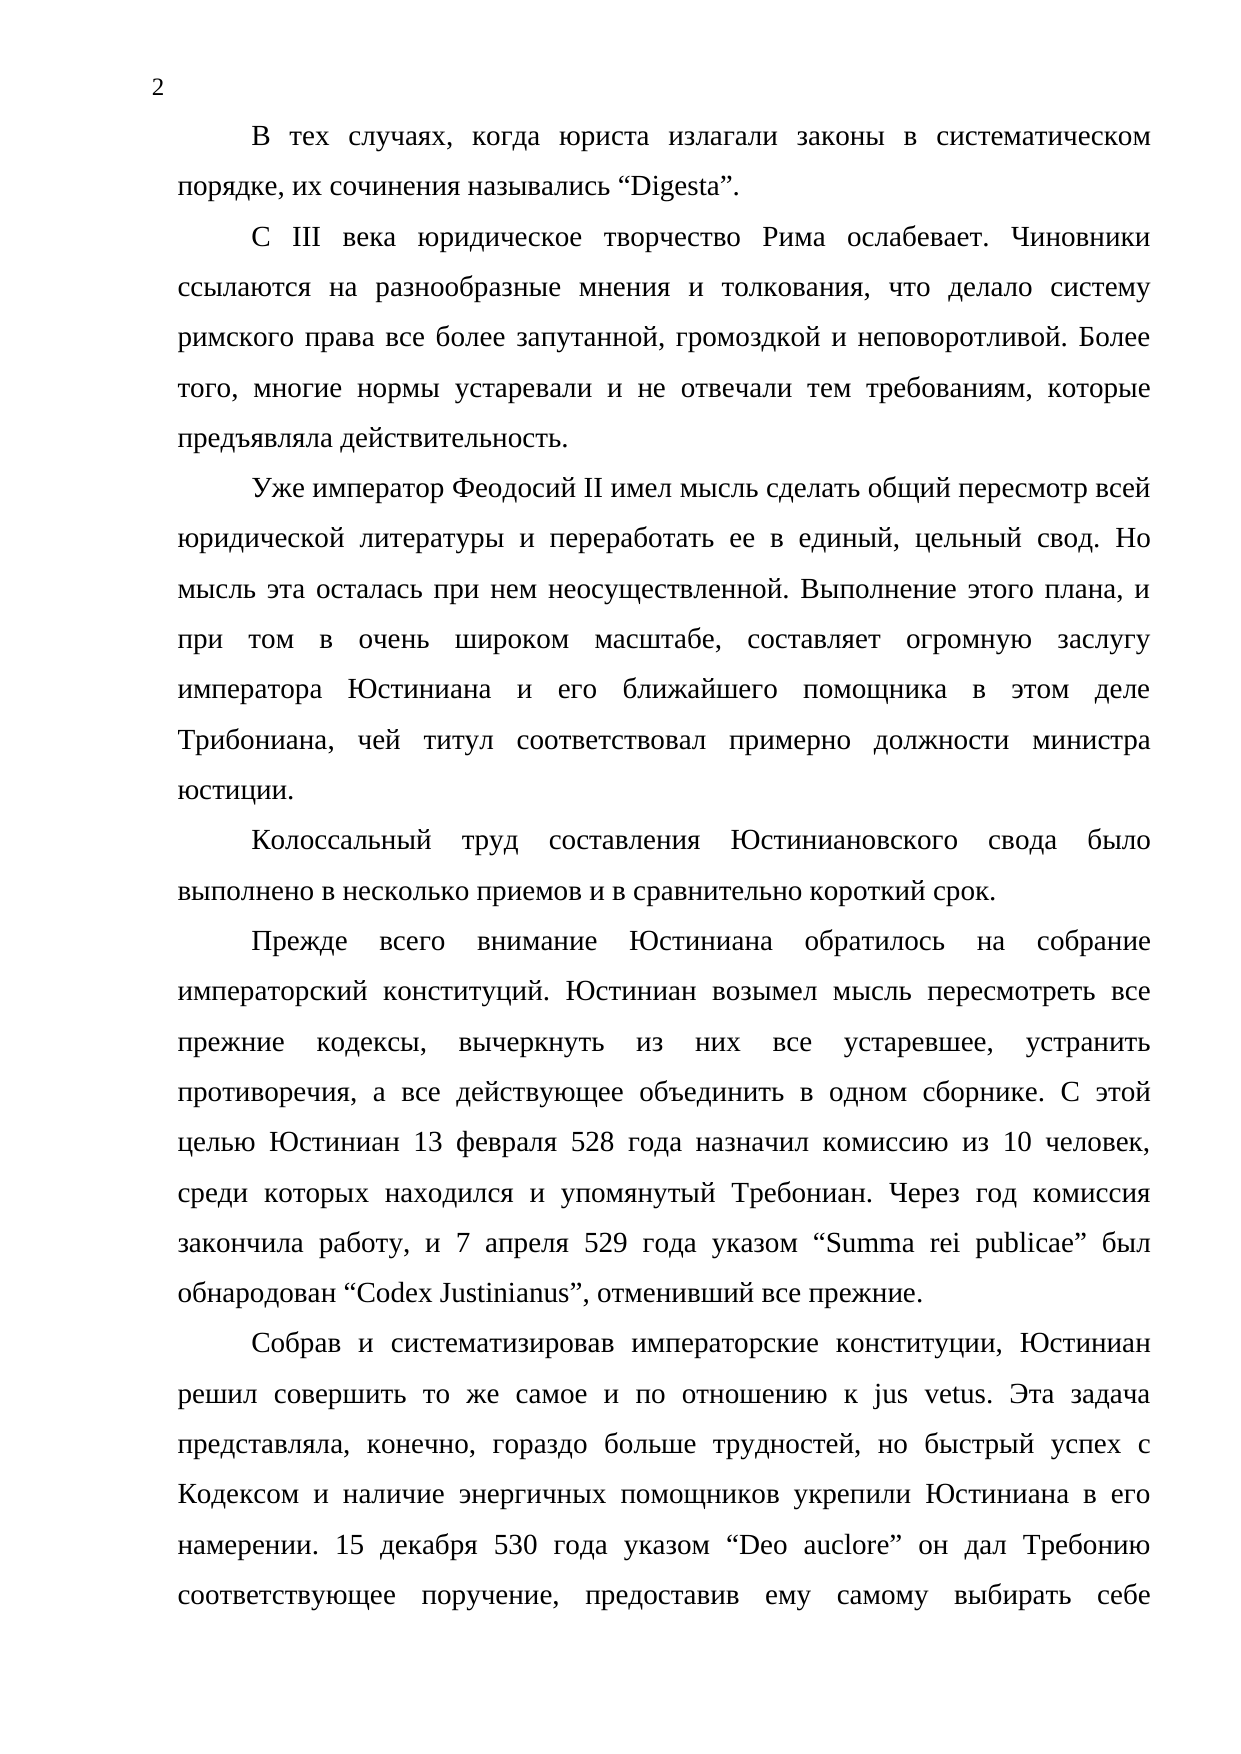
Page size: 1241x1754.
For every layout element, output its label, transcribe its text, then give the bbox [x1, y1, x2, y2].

text В тех случаях, когда юриста излагали законы в систематическом порядке, их сочинения назывались “Digesta”. [177, 118, 1152, 202]
text Прежде всего внимание Юстиниана обратилось на собрание императорский конституций. Юстиниан возымел мысль пересмотреть все прежние кодексы, вычеркнуть из них все устаревшее, устранить противоречия, а все действующее объединить в одном сборнике. С этой целью Юстиниан 13 февраля 528 года назначил комиссию из 10 человек, среди которых находился и упомянутый Требониан. Через год комиссия закончила работу, и 7 апреля 529 года указом “Summa rei publicae” был обнародован “Codex Justinianus”, отменивший все прежние. [177, 923, 1152, 1309]
text С III века юридическое творчество Рима ослабевает. Чиновники ссылаются на разнообразные мнения и толкования, что делало систему римского права все более запутанной, громоздкой и неповоротливой. Более того, многие нормы устаревали и не отвечали тем требованиям, которые предъявляла действительность. [177, 219, 1152, 453]
text Уже император Феодосий II имел мысль сделать общий пересмотр всей юридической литературы и переработать ее в единый, цельный свод. Но мысль эта осталась при нем неосуществленной. Выполнение этого плана, и при том в очень широком масштабе, составляет огромную заслугу императора Юстиниана и его ближайшего помощника в этом деле Трибониана, чей титул соответствовал примерно должности министра юстиции. [177, 470, 1152, 806]
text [177, 1326, 1152, 1611]
text Колоссальный труд составления Юстиниановского свода было выполнено в несколько приемов и в сравнительно короткий срок. [177, 822, 1152, 906]
